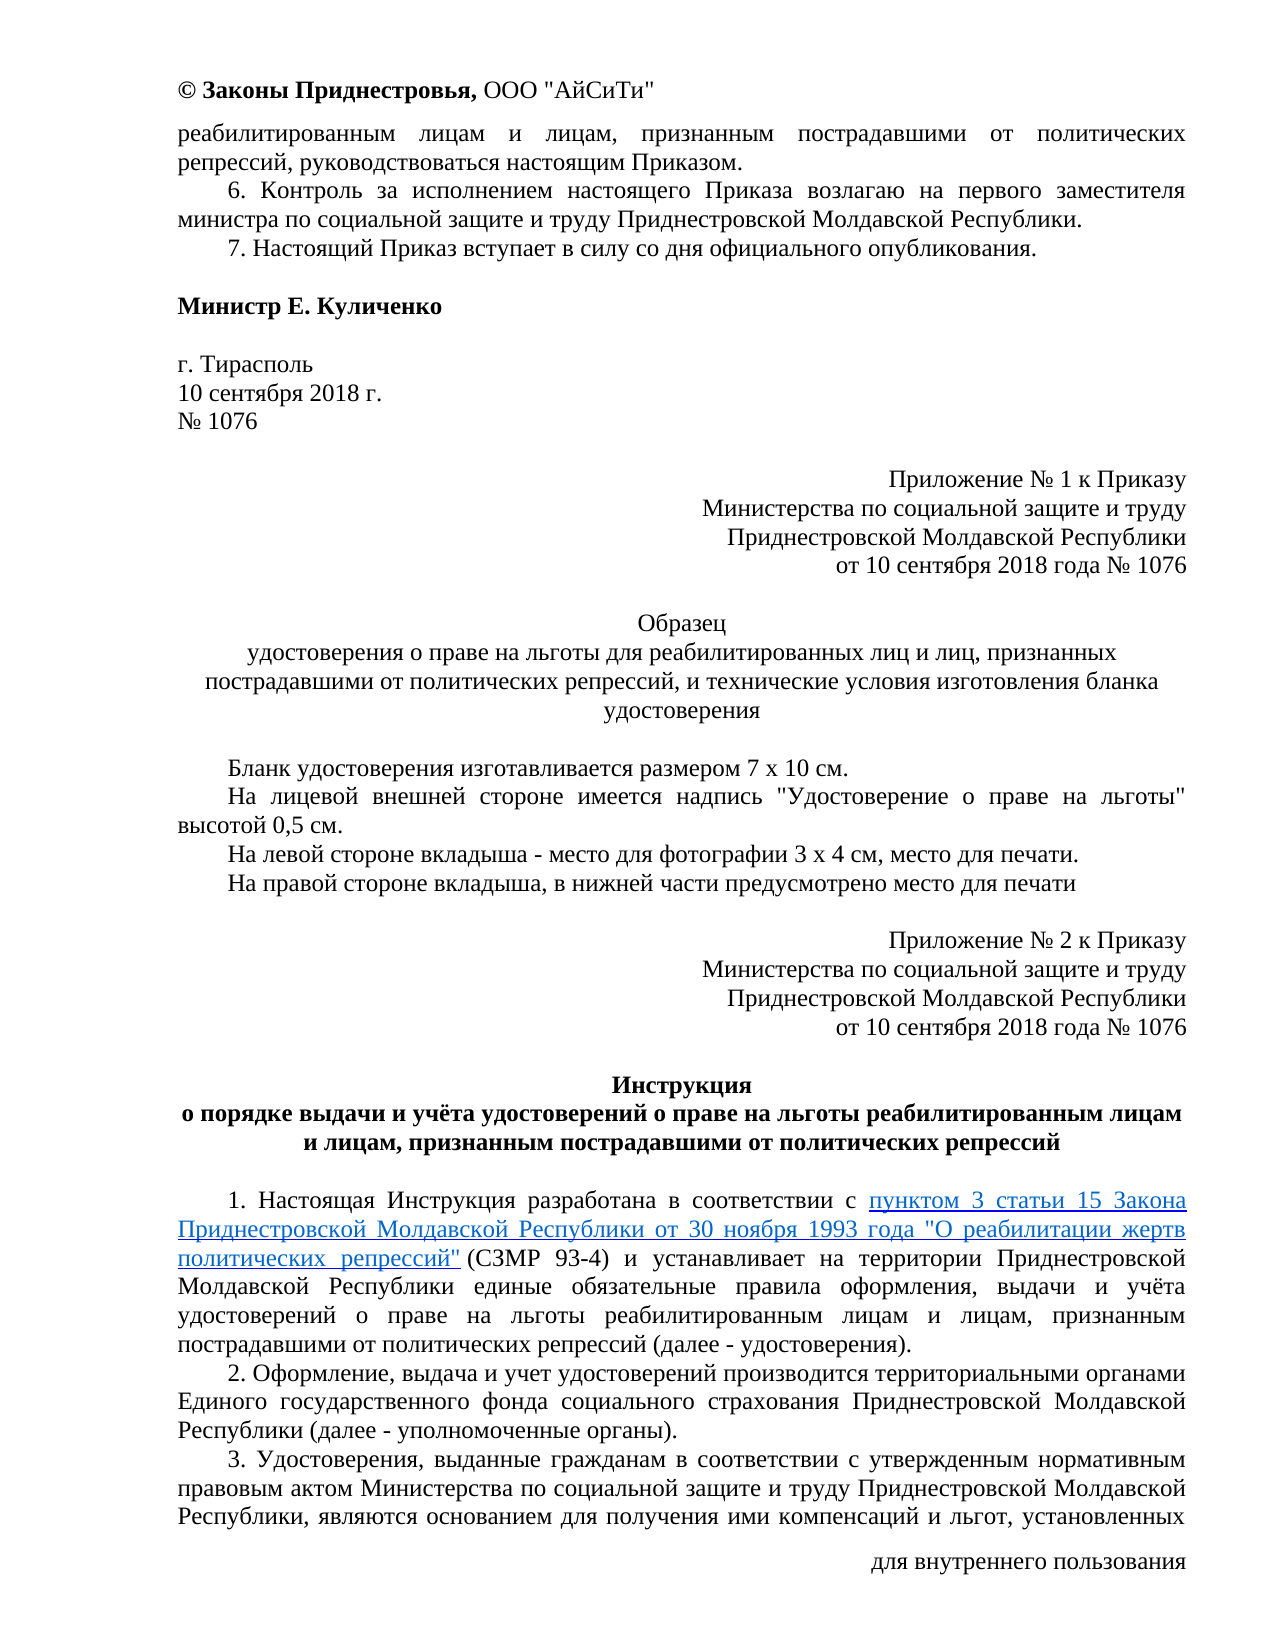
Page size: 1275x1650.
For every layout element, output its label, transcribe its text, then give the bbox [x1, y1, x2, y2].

text Бланк удостоверения изготавливается размером 7 х 10 см. [177, 753, 1186, 781]
text Министр Е. Куличенко [177, 291, 1186, 320]
text Приложение № 2 к Приказу Министерства по социальной защите и труду Приднестровской Молдавской Республики от 10 сентября 2018 года № 1076 [177, 926, 1186, 1041]
text г. Тирасполь 10 сентября 2018 г. № 1076 [177, 349, 1186, 435]
text 6. Контроль за исполнением настоящего Приказа возлагаю на первого заместителя министра по социальной защите и труду Приднестровской Молдавской Республики. [177, 176, 1186, 233]
text Приложение № 1 к Приказу Министерства по социальной защите и труду Приднестровской Молдавской Республики от 10 сентября 2018 года № 1076 [177, 464, 1186, 579]
text 7. Настоящий Приказ вступает в силу со дня официального опубликования. [177, 233, 1186, 262]
text На левой стороне вкладыша - место для фотографии 3 х 4 см, место для печати. [177, 839, 1186, 868]
text Образец удостоверения о праве на льготы для реабилитированных лиц и лиц, признанных пострадавшими от политических репрессий, и технические условия изготовления бланка удостоверения [177, 608, 1186, 723]
text Инструкция о порядке выдачи и учёта удостоверений о праве на льготы реабилитированным лицам и лицам, признанным пострадавшими от политических репрессий [177, 1070, 1186, 1156]
text 1. Настоящая Инструкция разработана в соответствии с пунктом 3 статьи 15 Закона Приднестровской Молдавской Республики от 30 ноября 1993 года "О реабилитации жертв политических репрессий" (СЗМР 93-4) и устанавливает на территории Приднестровской Молдавской Республики единые обязательные правила оформления, выдачи и учёта удостоверений о праве на льготы реабилитированным лицам и лицам, признанным пострадавшими от политических репрессий (далее - удостоверения). [177, 1185, 1186, 1239]
text 1. Настоящая Инструкция разработана в соответствии с пунктом 3 статьи 15 Закона Приднестровской Молдавской Республики от 30 ноября 1993 года "О реабилитации жертв политических репрессий" (СЗМР 93-4) и устанавливает на территории Приднестровской Молдавской Республики единые обязательные правила оформления, выдачи и учёта удостоверений о праве на льготы реабилитированным лицам и лицам, признанным пострадавшими от политических репрессий (далее - удостоверения). [177, 1240, 1186, 1358]
text На лицевой внешней стороне имеется надпись "Удостоверение о праве на льготы" высотой 0,5 см. [177, 781, 1186, 839]
text 2. Оформление, выдача и учет удостоверений производится территориальными органами Единого государственного фонда социального страхования Приднестровской Молдавской Республики (далее - уполномоченные органы). [177, 1358, 1186, 1444]
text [177, 118, 1186, 176]
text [177, 1444, 1186, 1530]
text На правой стороне вкладыша, в нижней части предусмотрено место для печати [177, 868, 1186, 896]
